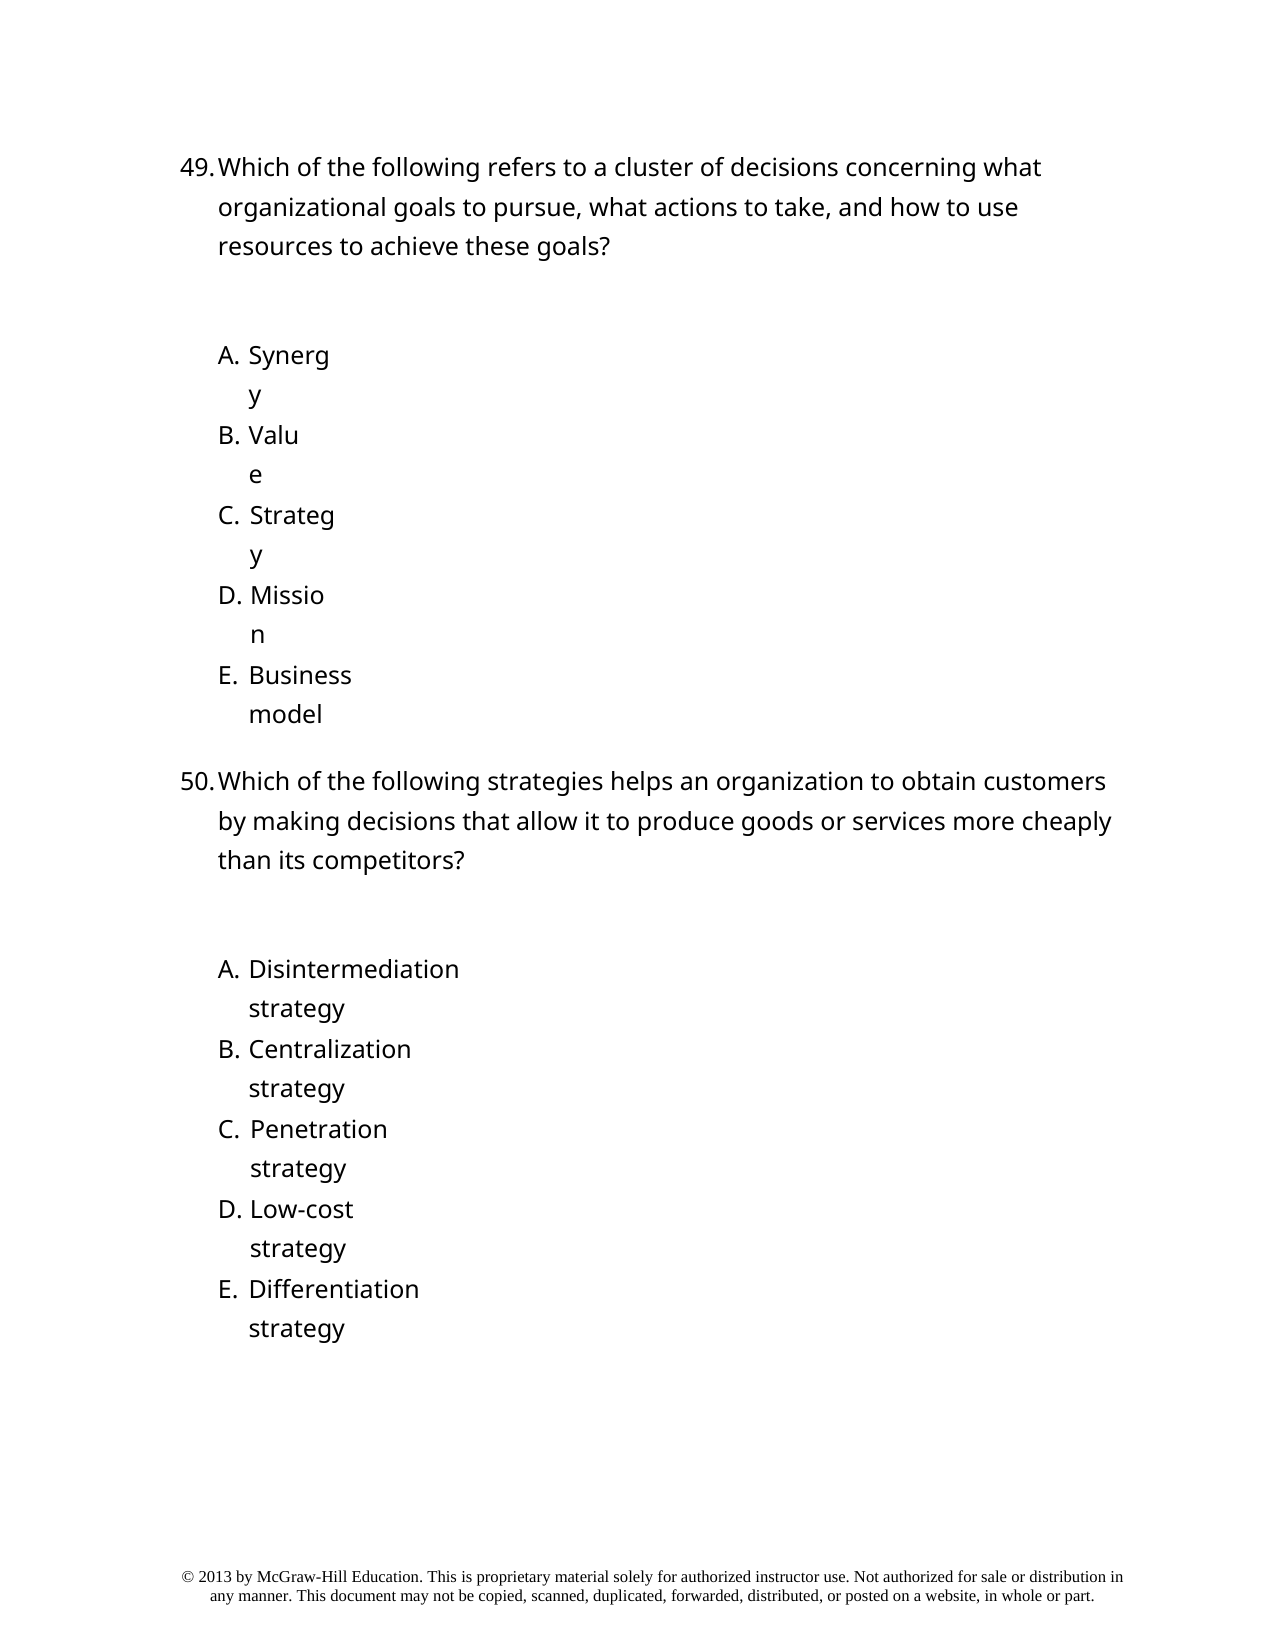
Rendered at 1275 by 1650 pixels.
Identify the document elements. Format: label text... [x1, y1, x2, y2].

table_header 49. [180, 150, 218, 735]
table_header Which of the following refers to a cluster of decisions concerning what organizational goals to pursue, what actions to take, and how to use resources to achieve these goals? [218, 150, 1125, 735]
table_header Which of the following strategies helps an organization to obtain customers by making decisions that allow it to produce goods or services more cheaply than its competitors? [218, 764, 1125, 1349]
table_header 50. [180, 764, 218, 1349]
